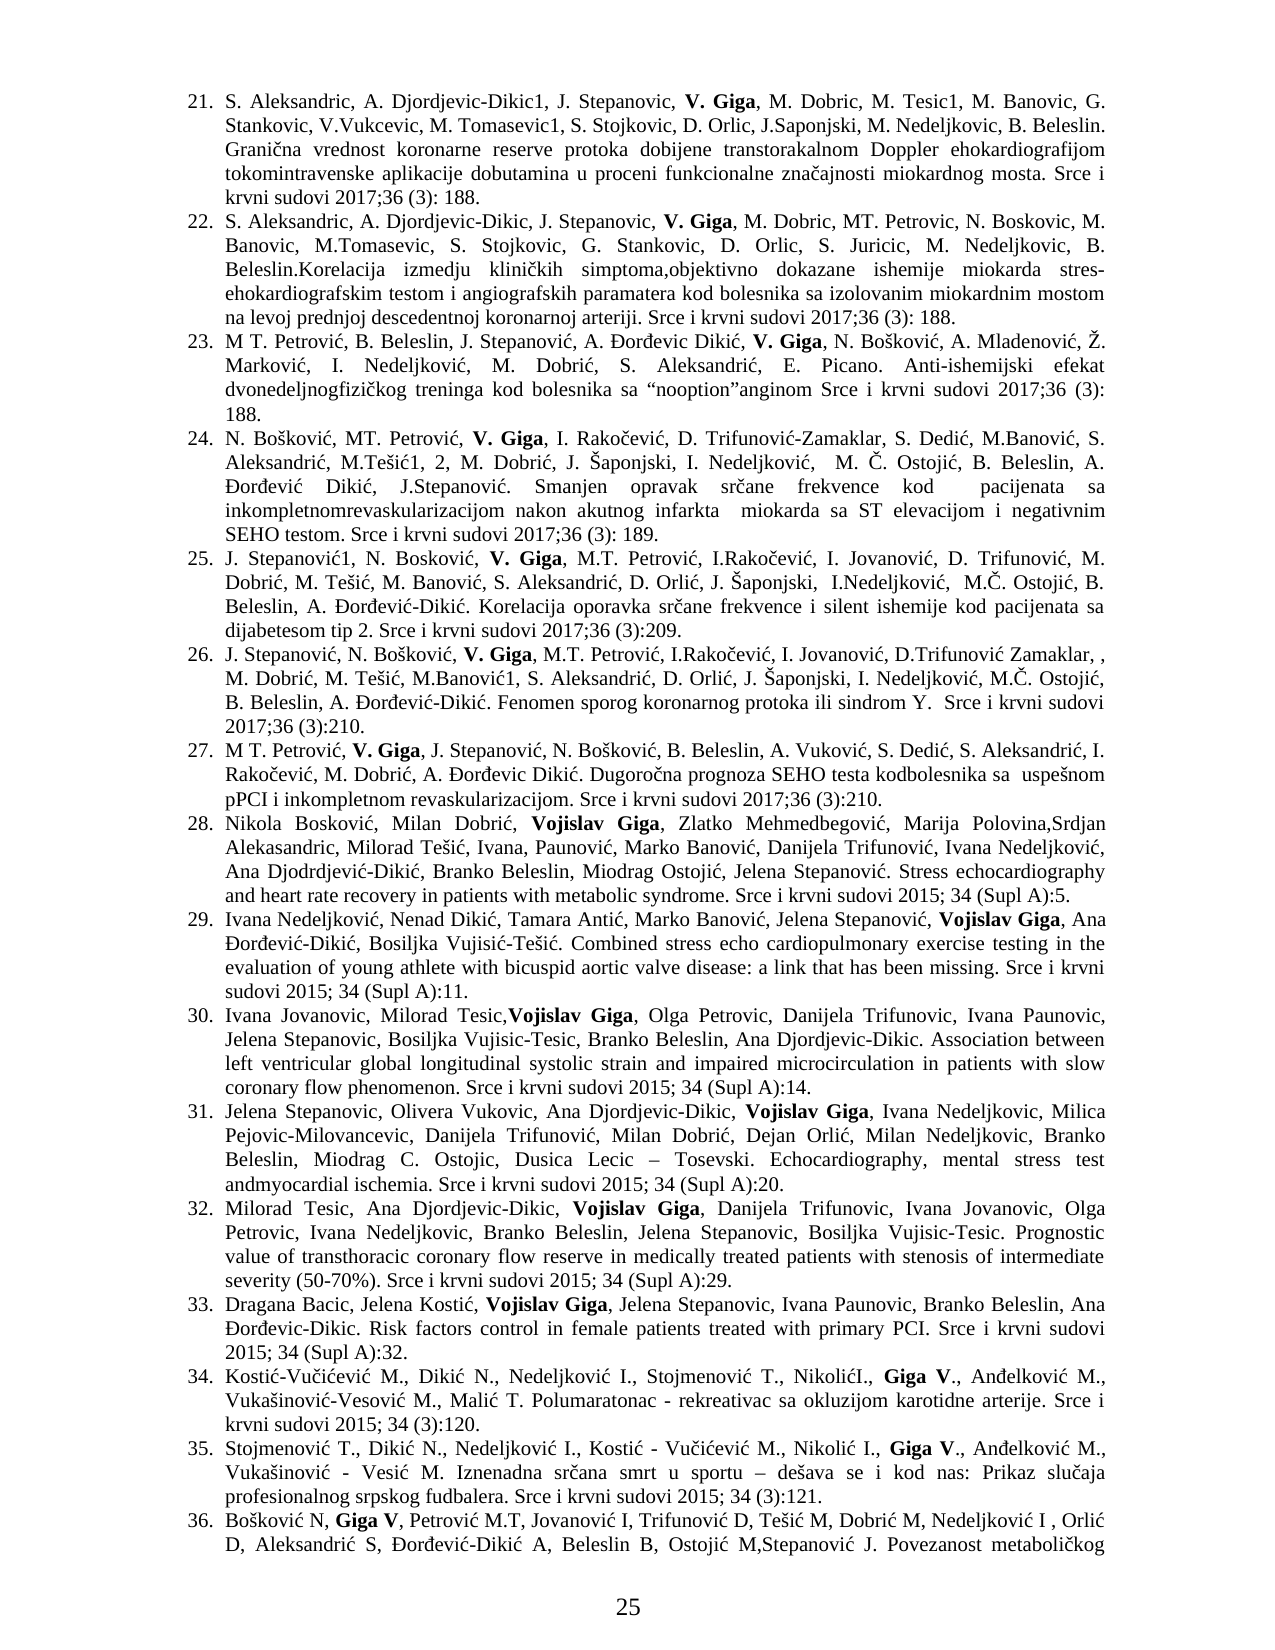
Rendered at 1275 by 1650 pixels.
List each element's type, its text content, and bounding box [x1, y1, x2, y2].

list S. Aleksandric, A. Djordjevic-Dikic, J. Stepanovic, V. Giga, M. Dobric, MT. Petrovic, N. Boskovic, M. Banovic, M.Tomasevic, S. Stojkovic, G. Stankovic, D. Orlic, S. Juricic, M. Nedeljkovic, B. Beleslin.Korelacija izmedju kliničkih simptoma,objektivno dokazane ishemije miokarda stres-ehokardiografskim testom i angiografskih paramatera kod bolesnika sa izolovanim miokardnim mostom na levoj prednjoj descedentnoj koronarnoj arteriji. Srce i krvni sudovi 2017;36 (3): 188. [187, 209, 1106, 329]
list Jelena Stepanovic, Olivera Vukovic, Ana Djordjevic-Dikic, Vojislav Giga, Ivana Nedeljkovic, Milica Pejovic-Milovancevic, Danijela Trifunović, Milan Dobrić, Dejan Orlić, Milan Nedeljkovic, Branko Beleslin, Miodrag C. Ostojic, Dusica Lecic – Tosevski. Echocardiography, mental stress test andmyocardial ischemia. Srce i krvni sudovi 2015; 34 (Supl A):20. [187, 1099, 1106, 1196]
list N. Bošković, MT. Petrović, V. Giga, I. Rakočević, D. Trifunović-Zamaklar, S. Dedić, M.Banović, S. Aleksandrić, M.Tešić1, 2, M. Dobrić, J. Šaponjski, I. Nedeljković, M. Č. Ostojić, B. Beleslin, A. Đorđević Dikić, J.Stepanović. Smanjen opravak srčane frekvence kod pacijenata sa inkompletnomrevaskularizacijom nakon akutnog infarkta miokarda sa ST elevacijom i negativnim SEHO testom. Srce i krvni sudovi 2017;36 (3): 189. [187, 426, 1106, 546]
list M T. Petrović, V. Giga, J. Stepanović, N. Bošković, B. Beleslin, A. Vuković, S. Dedić, S. Aleksandrić, I. Rakočević, M. Dobrić, A. Đorđevic Dikić. Dugoročna prognoza SEHO testa kodbolesnika sa uspešnom pPCI i inkompletnom revaskularizacijom. Srce i krvni sudovi 2017;36 (3):210. [187, 738, 1106, 811]
list J. Stepanović1, N. Bosković, V. Giga, M.T. Petrović, I.Rakočević, I. Jovanović, D. Trifunović, M. Dobrić, M. Tešić, M. Banović, S. Aleksandrić, D. Orlić, J. Šaponjski, I.Nedeljković, M.Č. Ostojić, B. Beleslin, A. Đorđević-Dikić. Korelacija oporavka srčane frekvence i silent ishemije kod pacijenata sa dijabetesom tip 2. Srce i krvni sudovi 2017;36 (3):209. [187, 546, 1106, 642]
list Kostić-Vučićević M., Dikić N., Nedeljković I., Stojmenović T., NikolićI., Giga V., Anđelković M., Vukašinović-Vesović M., Malić T. Polumaratonac - rekreativac sa okluzijom karotidne arterije. Srce i krvni sudovi 2015; 34 (3):120. [187, 1364, 1106, 1436]
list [187, 1508, 1106, 1556]
list Stojmenović T., Dikić N., Nedeljković I., Kostić - Vučićević M., Nikolić I., Giga V., Anđelković M., Vukašinović - Vesić M. Iznenadna srčana smrt u sportu – dešava se i kod nas: Prikaz slučaja profesionalnog srpskog fudbalera. Srce i krvni sudovi 2015; 34 (3):121. [187, 1436, 1106, 1508]
list Ivana Nedeljković, Nenad Dikić, Tamara Antić, Marko Banović, Jelena Stepanović, Vojislav Giga, Ana Đorđević-Dikić, Bosiljka Vujisić-Tešić. Combined stress echo cardiopulmonary exercise testing in the evaluation of young athlete with bicuspid aortic valve disease: a link that has been missing. Srce i krvni sudovi 2015; 34 (Supl A):11. [187, 907, 1106, 1003]
list Nikola Bosković, Milan Dobrić, Vojislav Giga, Zlatko Mehmedbegović, Marija Polovina,Srdjan Alekasandric, Milorad Tešić, Ivana, Paunović, Marko Banović, Danijela Trifunović, Ivana Nedeljković, Ana Djodrdjević-Dikić, Branko Beleslin, Miodrag Ostojić, Jelena Stepanović. Stress echocardiography and heart rate recovery in patients with metabolic syndrome. Srce i krvni sudovi 2015; 34 (Supl A):5. [187, 811, 1106, 907]
list M T. Petrović, B. Beleslin, J. Stepanović, A. Đorđevic Dikić, V. Giga, N. Bošković, A. Mladenović, Ž. Marković, I. Nedeljković, M. Dobrić, S. Aleksandrić, E. Picano. Anti-ishemijski efekat dvonedeljnogfizičkog treninga kod bolesnika sa “nooption”anginom Srce i krvni sudovi 2017;36 (3): 188. [187, 329, 1106, 426]
list Ivana Jovanovic, Milorad Tesic,Vojislav Giga, Olga Petrovic, Danijela Trifunovic, Ivana Paunovic, Jelena Stepanovic, Bosiljka Vujisic-Tesic, Branko Beleslin, Ana Djordjevic-Dikic. Association between left ventricular global longitudinal systolic strain and impaired microcirculation in patients with slow coronary flow phenomenon. Srce i krvni sudovi 2015; 34 (Supl A):14. [187, 1003, 1106, 1099]
list S. Aleksandric, A. Djordjevic-Dikic1, J. Stepanovic, V. Giga, M. Dobric, M. Tesic1, M. Banovic, G. Stankovic, V.Vukcevic, M. Tomasevic1, S. Stojkovic, D. Orlic, J.Saponjski, M. Nedeljkovic, B. Beleslin. Granična vrednost koronarne reserve protoka dobijene transtorakalnom Doppler ehokardiografijom tokomintravenske aplikacije dobutamina u proceni funkcionalne značajnosti miokardnog mosta. Srce i krvni sudovi 2017;36 (3): 188. [187, 89, 1106, 209]
list Dragana Bacic, Jelena Kostić, Vojislav Giga, Jelena Stepanovic, Ivana Paunovic, Branko Beleslin, Ana Đorđevic-Dikic. Risk factors control in female patients treated with primary PCI. Srce i krvni sudovi 2015; 34 (Supl A):32. [187, 1292, 1106, 1364]
list Milorad Tesic, Ana Djordjevic-Dikic, Vojislav Giga, Danijela Trifunovic, Ivana Jovanovic, Olga Petrovic, Ivana Nedeljkovic, Branko Beleslin, Jelena Stepanovic, Bosiljka Vujisic-Tesic. Prognostic value of transthoracic coronary flow reserve in medically treated patients with stenosis of intermediate severity (50-70%). Srce i krvni sudovi 2015; 34 (Supl A):29. [187, 1196, 1106, 1292]
list J. Stepanović, N. Bošković, V. Giga, M.T. Petrović, I.Rakočević, I. Jovanović, D.Trifunović Zamaklar, , M. Dobrić, M. Tešić, M.Banović1, S. Aleksandrić, D. Orlić, J. Šaponjski, I. Nedeljković, M.Č. Ostojić, B. Beleslin, A. Đorđević-Dikić. Fenomen sporog koronarnog protoka ili sindrom Y. Srce i krvni sudovi 2017;36 (3):210. [187, 642, 1106, 738]
